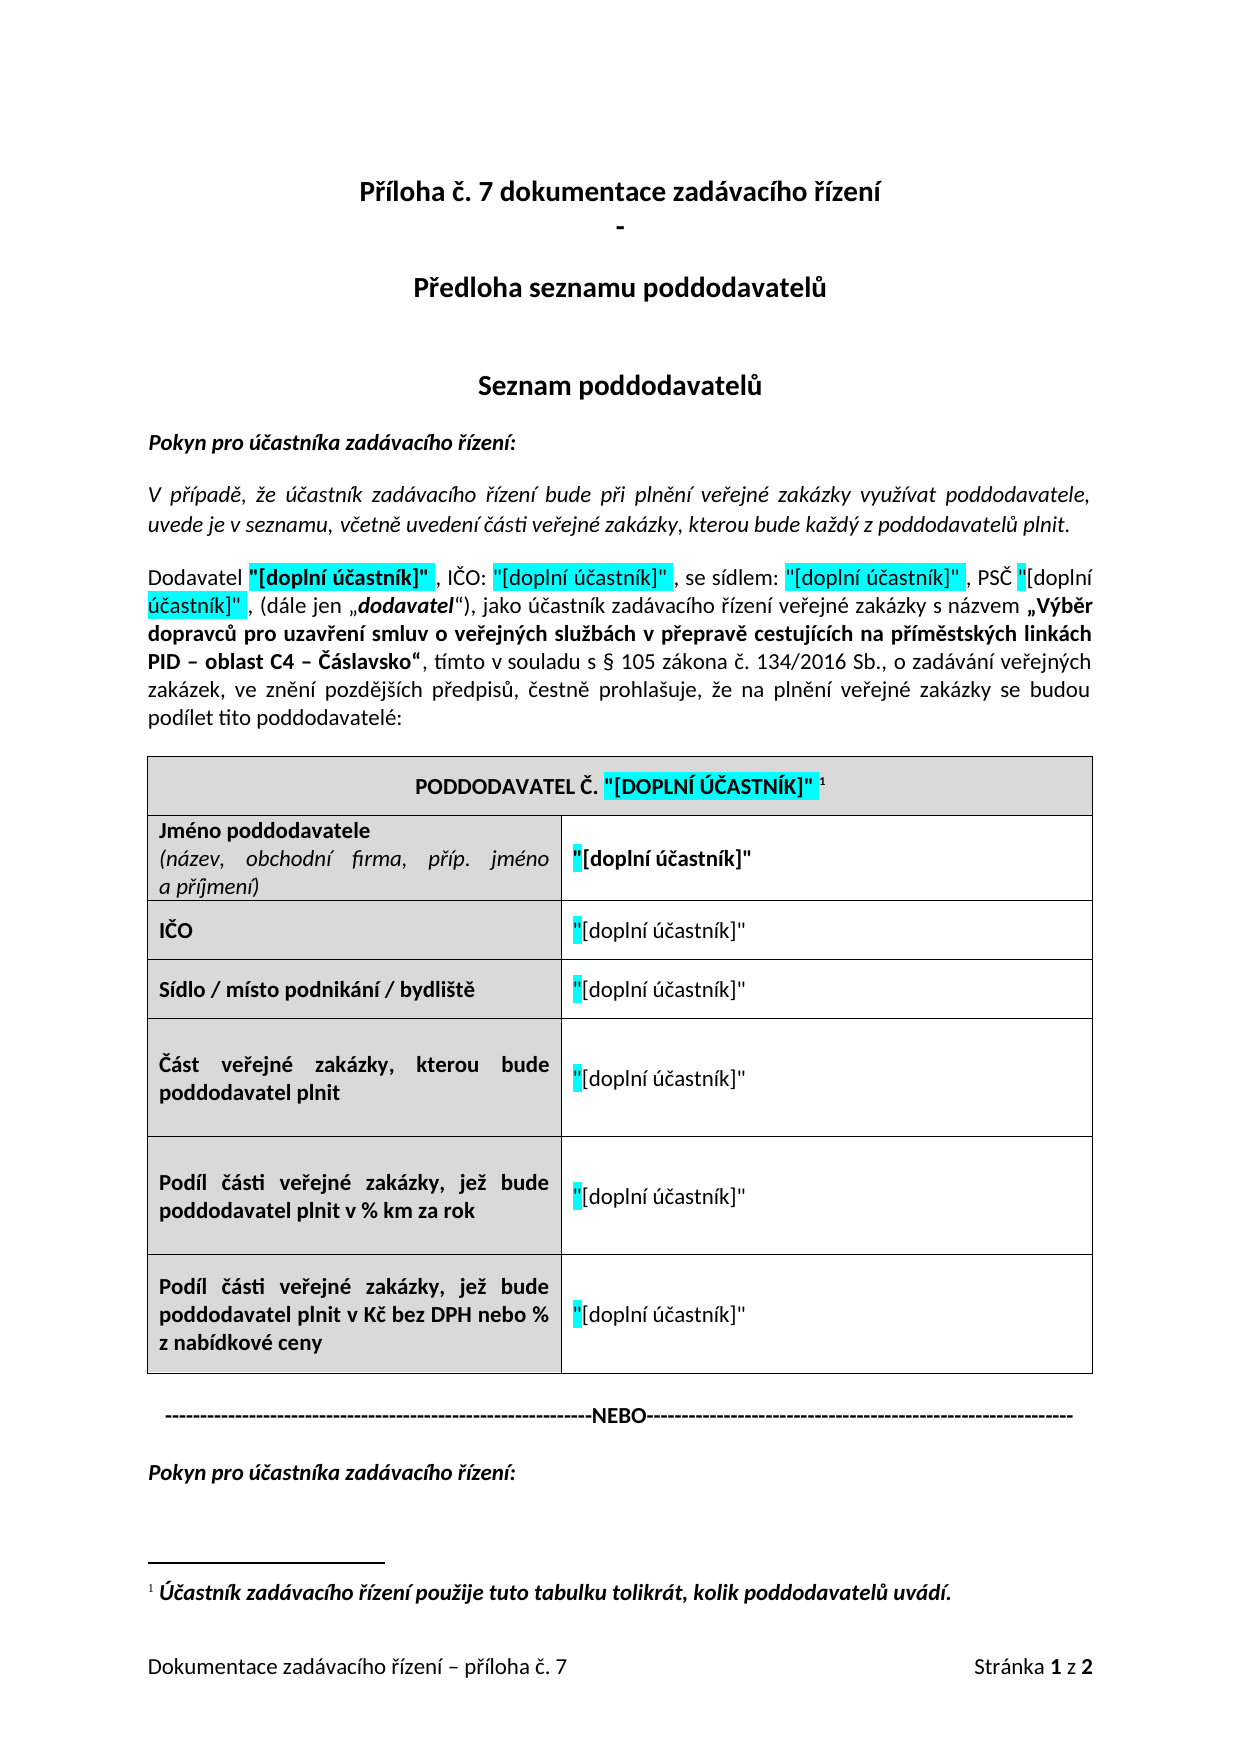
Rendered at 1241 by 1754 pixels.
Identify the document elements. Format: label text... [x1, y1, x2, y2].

text Předloha seznamu poddodavatelů [148, 269, 1093, 304]
table_cell Sídlo / místo podnikání / bydliště [148, 960, 561, 1018]
table_cell Část veřejné zakázky, kterou bude poddodavatel plnit [148, 1019, 561, 1136]
table_cell Podíl části veřejné zakázky, jež bude poddodavatel plnit v % km za rok [148, 1137, 561, 1254]
table_cell [562, 960, 1092, 1018]
table_cell [562, 816, 1092, 900]
text - [148, 208, 1093, 244]
table_cell [562, 1137, 1092, 1254]
text Pokyn pro účastníka zadávacího řízení: [148, 1458, 1093, 1486]
table_cell Jméno poddodavatele (název, obchodní firma, příp. jméno a příjmení) [148, 816, 561, 900]
text -------------------------------------------------------------NEBO------------------------------------------------------------- [148, 1402, 1093, 1429]
text Pokyn pro účastníka zadávacího řízení: [148, 428, 1093, 456]
table_header PODDODAVATEL Č. [148, 757, 1092, 815]
table_cell [562, 1255, 1092, 1372]
text V případě, že účastník zadávacího řízení bude při plnění veřejné zakázky využívat poddodavatele, uvede je v seznamu, včetně uvedení části veřejné zakázky, kterou bude každý z poddodavatelů plnit. [148, 481, 1093, 538]
text Seznam poddodavatelů [148, 367, 1093, 403]
table_cell [562, 901, 1092, 959]
table_cell Podíl části veřejné zakázky, jež bude poddodavatel plnit v Kč bez DPH nebo % z nabídkové ceny [148, 1255, 561, 1372]
table_cell [562, 1019, 1092, 1136]
text Příloha č. 7 dokumentace zadávacího řízení [148, 173, 1093, 208]
table_cell IČO [148, 901, 561, 959]
text Dodavatel , IČO: , se sídlem: , PSČ , (dále jen „dodavatel“), jako účastník zadávacího řízení veřejné zakázky s názvem „Výběr dopravců pro uzavření smluv o veřejných službách v přepravě cestujících na příměstských linkách PID – oblast C4 – Čáslavsko“, tímto v souladu s § 105 zákona č. 134/2016 Sb., o zadávání veřejných zakázek, ve znění pozdějších předpisů, čestně prohlašuje, že na plnění veřejné zakázky se budou podílet tito poddodavatelé: [148, 563, 1093, 731]
